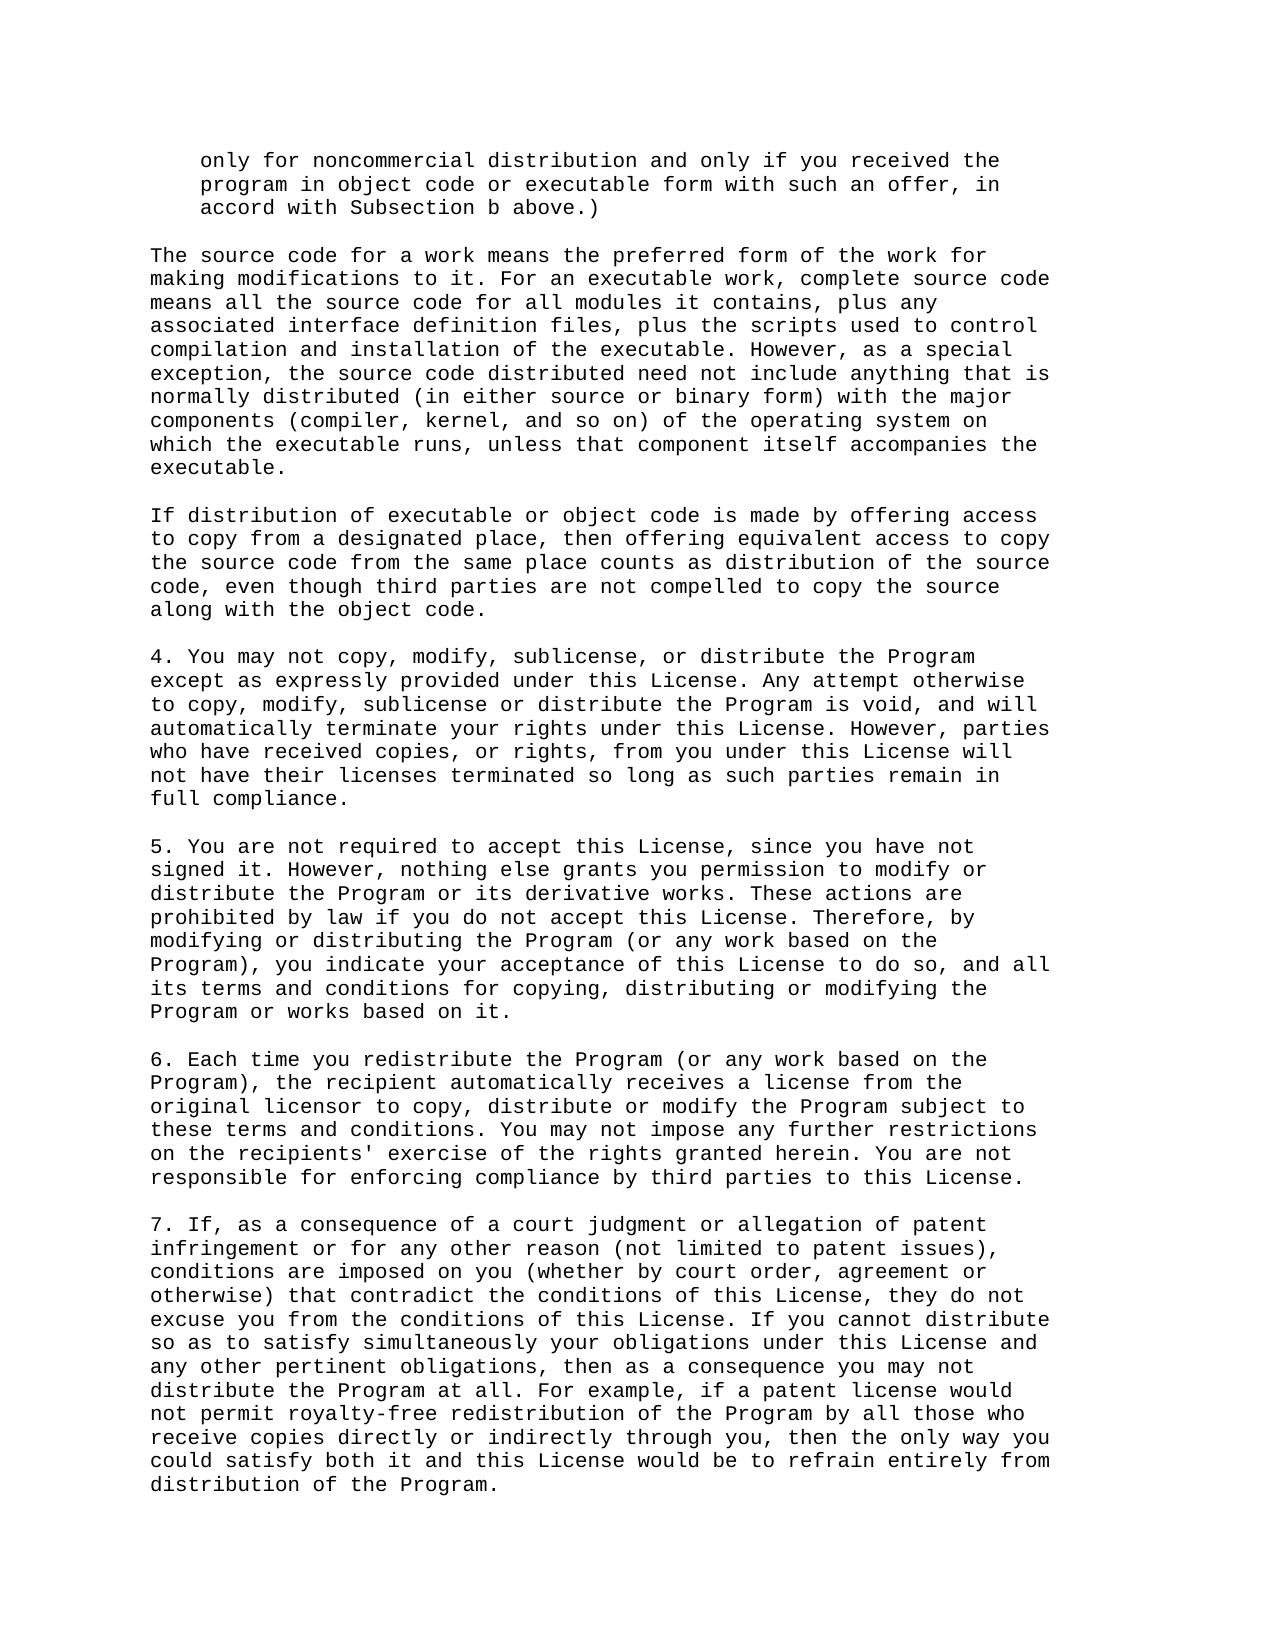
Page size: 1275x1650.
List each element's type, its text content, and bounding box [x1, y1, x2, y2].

text to copy from a designated place, then offering equivalent access to copy [150, 528, 1125, 552]
text Program or works based on it. [150, 1001, 1125, 1025]
text which the executable runs, unless that component itself accompanies the [150, 434, 1125, 457]
text 5. You are not required to accept this License, since you have not [150, 836, 1125, 859]
text along with the object code. [150, 599, 1125, 623]
text only for noncommercial distribution and only if you received the [150, 150, 1125, 174]
text distribute the Program at all. For example, if a patent license would [150, 1379, 1125, 1403]
text Program), you indicate your acceptance of this License to do so, and all [150, 954, 1125, 978]
text 4. You may not copy, modify, sublicense, or distribute the Program [150, 647, 1125, 670]
text to copy, modify, sublicense or distribute the Program is void, and will [150, 694, 1125, 717]
text full compliance. [150, 788, 1125, 812]
text any other pertinent obligations, then as a consequence you may not [150, 1356, 1125, 1379]
text excuse you from the conditions of this License. If you cannot distribute [150, 1309, 1125, 1332]
text 6. Each time you redistribute the Program (or any work based on the [150, 1048, 1125, 1072]
text executable. [150, 457, 1125, 481]
text conditions are imposed on you (whether by court order, agreement or [150, 1261, 1125, 1285]
text means all the source code for all modules it contains, plus any [150, 292, 1125, 316]
text who have received copies, or rights, from you under this License will [150, 741, 1125, 765]
text If distribution of executable or object code is made by offering access [150, 505, 1125, 528]
text the source code from the same place counts as distribution of the source [150, 552, 1125, 576]
text The source code for a work means the preferred form of the work for [150, 244, 1125, 268]
text associated interface definition files, plus the scripts used to control [150, 316, 1125, 339]
text not permit royalty-free redistribution of the Program by all those who [150, 1403, 1125, 1427]
text components (compiler, kernel, and so on) of the operating system on [150, 410, 1125, 434]
text Program), the recipient automatically receives a license from the [150, 1072, 1125, 1096]
text infringement or for any other reason (not limited to patent issues), [150, 1238, 1125, 1261]
text responsible for enforcing compliance by third parties to this License. [150, 1167, 1125, 1190]
text distribute the Program or its derivative works. These actions are [150, 883, 1125, 907]
text on the recipients' exercise of the rights granted herein. You are not [150, 1143, 1125, 1167]
text accord with Subsection b above.) [150, 197, 1125, 221]
text so as to satisfy simultaneously your obligations under this License and [150, 1332, 1125, 1356]
text modifying or distributing the Program (or any work based on the [150, 930, 1125, 954]
text its terms and conditions for copying, distributing or modifying the [150, 978, 1125, 1001]
text these terms and conditions. You may not impose any further restrictions [150, 1119, 1125, 1143]
text automatically terminate your rights under this License. However, parties [150, 717, 1125, 741]
text except as expressly provided under this License. Any attempt otherwise [150, 670, 1125, 694]
text 7. If, as a consequence of a court judgment or allegation of patent [150, 1214, 1125, 1238]
text distribution of the Program. [150, 1474, 1125, 1498]
text receive copies directly or indirectly through you, then the only way you [150, 1427, 1125, 1451]
text program in object code or executable form with such an offer, in [150, 174, 1125, 197]
text code, even though third parties are not compelled to copy the source [150, 576, 1125, 599]
text exception, the source code distributed need not include anything that is [150, 363, 1125, 386]
text signed it. However, nothing else grants you permission to modify or [150, 859, 1125, 883]
text original licensor to copy, distribute or modify the Program subject to [150, 1096, 1125, 1119]
text not have their licenses terminated so long as such parties remain in [150, 765, 1125, 788]
text could satisfy both it and this License would be to refrain entirely from [150, 1451, 1125, 1474]
text making modifications to it. For an executable work, complete source code [150, 268, 1125, 292]
text compilation and installation of the executable. However, as a special [150, 339, 1125, 363]
text otherwise) that contradict the conditions of this License, they do not [150, 1285, 1125, 1309]
text normally distributed (in either source or binary form) with the major [150, 386, 1125, 410]
text prohibited by law if you do not accept this License. Therefore, by [150, 907, 1125, 930]
